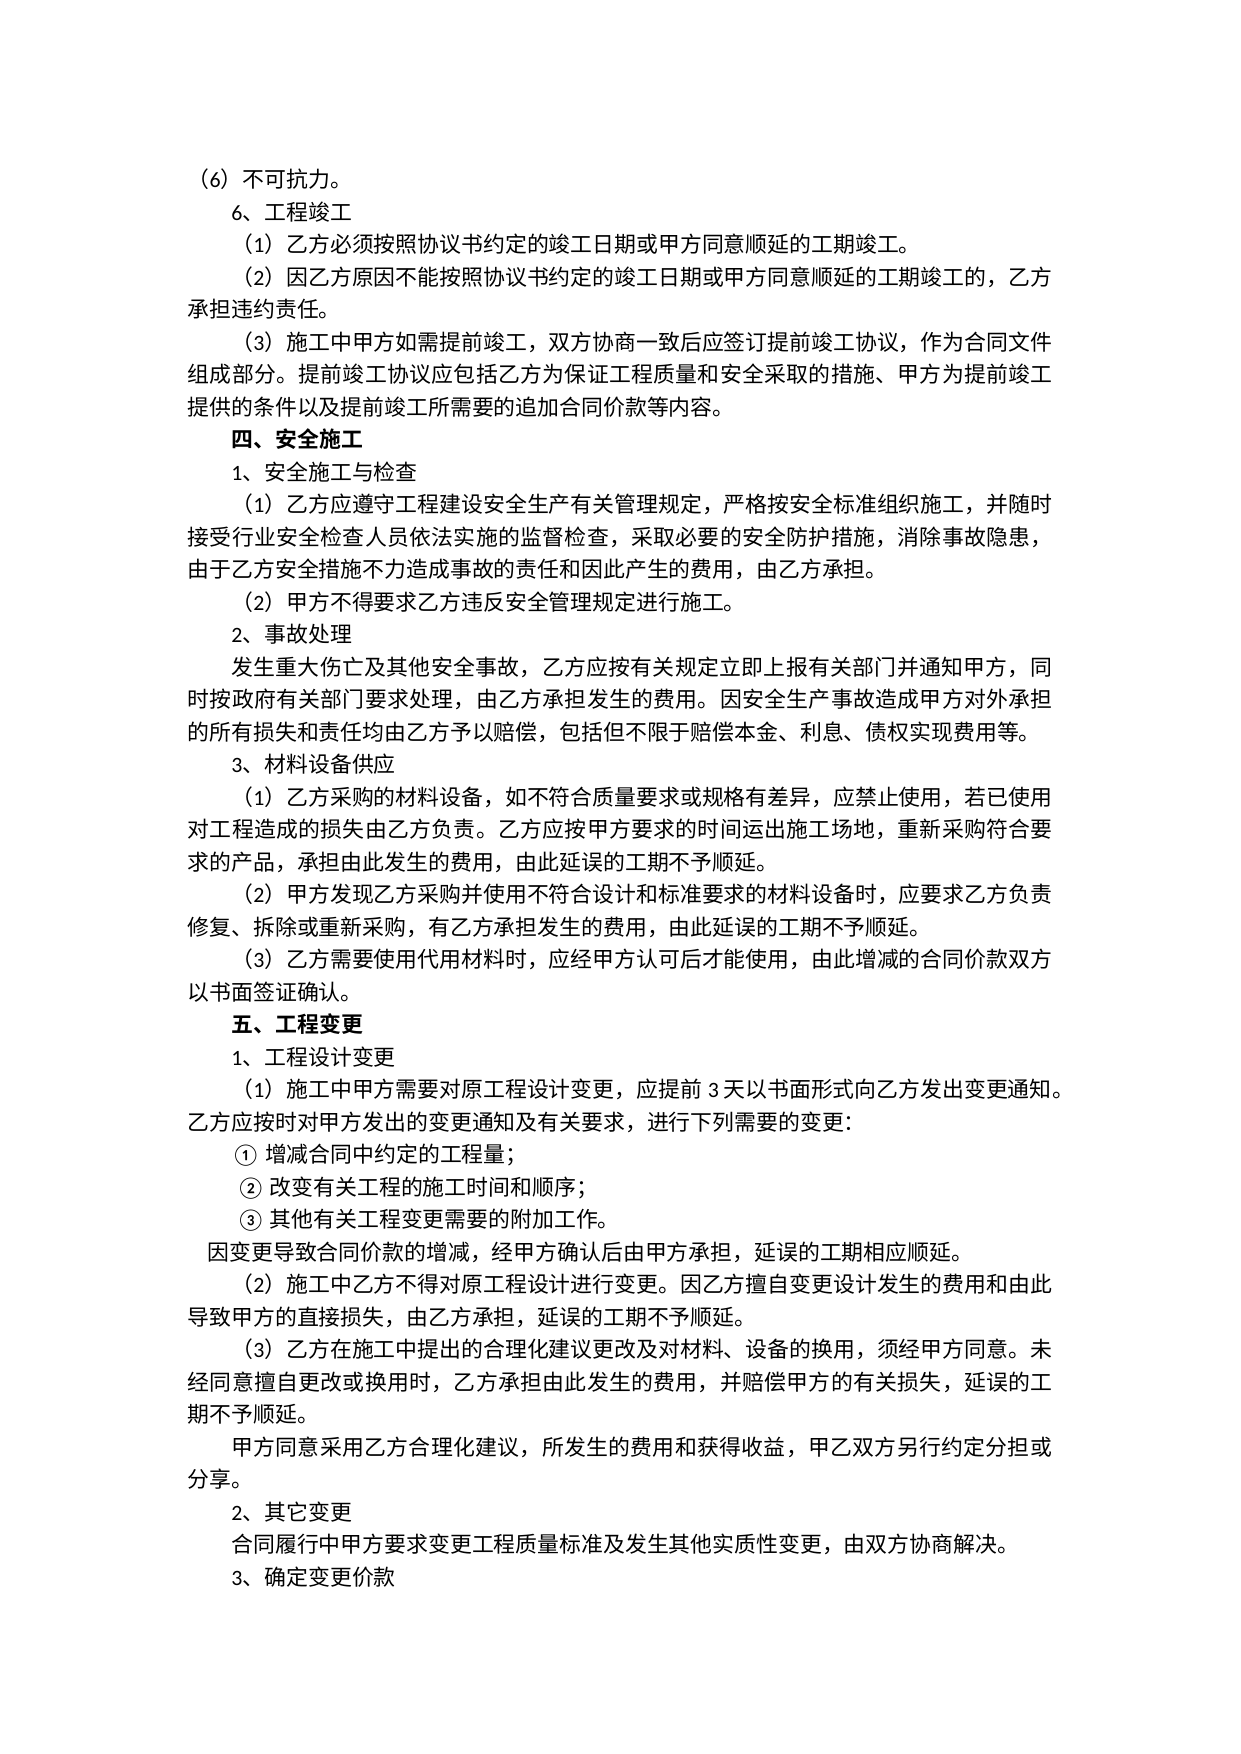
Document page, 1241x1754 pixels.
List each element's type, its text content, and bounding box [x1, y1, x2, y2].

text ①增减合同中约定的工程量； [187, 1137, 1053, 1169]
text 四、安全施工 [187, 422, 1053, 454]
text （1）施工中甲方需要对原工程设计变更，应提前3天以书面形式向乙方发出变更通知。乙方应按时对甲方发出的变更通知及有关要求，进行下列需要的变更： [187, 1072, 1053, 1137]
text ②改变有关工程的施工时间和顺序； [187, 1169, 1053, 1202]
text （2）甲方发现乙方采购并使用不符合设计和标准要求的材料设备时，应要求乙方负责修复、拆除或重新采购，有乙方承担发生的费用，由此延误的工期不予顺延。 [187, 877, 1053, 942]
text （1）乙方必须按照协议书约定的竣工日期或甲方同意顺延的工期竣工。 [187, 227, 1053, 259]
text 合同履行中甲方要求变更工程质量标准及发生其他实质性变更，由双方协商解决。 [187, 1527, 1053, 1559]
text 3、确定变更价款 [187, 1559, 1053, 1592]
text （1）乙方应遵守工程建设安全生产有关管理规定，严格按安全标准组织施工，并随时接受行业安全检查人员依法实施的监督检查，采取必要的安全防护措施，消除事故隐患，由于乙方安全措施不力造成事故的责任和因此产生的费用，由乙方承担。 [187, 487, 1053, 584]
text （2）甲方不得要求乙方违反安全管理规定进行施工。 [187, 584, 1053, 617]
text （2）因乙方原因不能按照协议书约定的竣工日期或甲方同意顺延的工期竣工的，乙方承担违约责任。 [187, 259, 1053, 324]
text （1）乙方采购的材料设备，如不符合质量要求或规格有差异，应禁止使用，若已使用对工程造成的损失由乙方负责。乙方应按甲方要求的时间运出施工场地，重新采购符合要求的产品，承担由此发生的费用，由此延误的工期不予顺延。 [187, 779, 1053, 877]
text 2、事故处理 [187, 617, 1053, 649]
text （3）乙方需要使用代用材料时，应经甲方认可后才能使用，由此增减的合同价款双方以书面签证确认。 [187, 942, 1053, 1007]
text 2、其它变更 [187, 1494, 1053, 1527]
text （3）施工中甲方如需提前竣工，双方协商一致后应签订提前竣工协议，作为合同文件组成部分。提前竣工协议应包括乙方为保证工程质量和安全采取的措施、甲方为提前竣工提供的条件以及提前竣工所需要的追加合同价款等内容。 [187, 324, 1053, 422]
text 6、工程竣工 [187, 194, 1053, 227]
text 3、材料设备供应 [187, 747, 1053, 779]
text （6）不可抗力。 [187, 162, 1053, 194]
text 甲方同意采用乙方合理化建议，所发生的费用和获得收益，甲乙双方另行约定分担或分享。 [187, 1429, 1053, 1494]
text （3）乙方在施工中提出的合理化建议更改及对材料、设备的换用，须经甲方同意。未经同意擅自更改或换用时，乙方承担由此发生的费用，并赔偿甲方的有关损失，延误的工期不予顺延。 [187, 1332, 1053, 1429]
text 因变更导致合同价款的增减，经甲方确认后由甲方承担，延误的工期相应顺延。 [187, 1234, 1053, 1267]
text ③其他有关工程变更需要的附加工作。 [187, 1202, 1053, 1234]
text （2）施工中乙方不得对原工程设计进行变更。因乙方擅自变更设计发生的费用和由此导致甲方的直接损失，由乙方承担，延误的工期不予顺延。 [187, 1267, 1053, 1332]
text 1、安全施工与检查 [187, 454, 1053, 487]
text 发生重大伤亡及其他安全事故，乙方应按有关规定立即上报有关部门并通知甲方，同时按政府有关部门要求处理，由乙方承担发生的费用。因安全生产事故造成甲方对外承担的所有损失和责任均由乙方予以赔偿，包括但不限于赔偿本金、利息、债权实现费用等。 [187, 649, 1053, 747]
text 1、工程设计变更 [187, 1039, 1053, 1072]
text 五、工程变更 [187, 1007, 1053, 1039]
